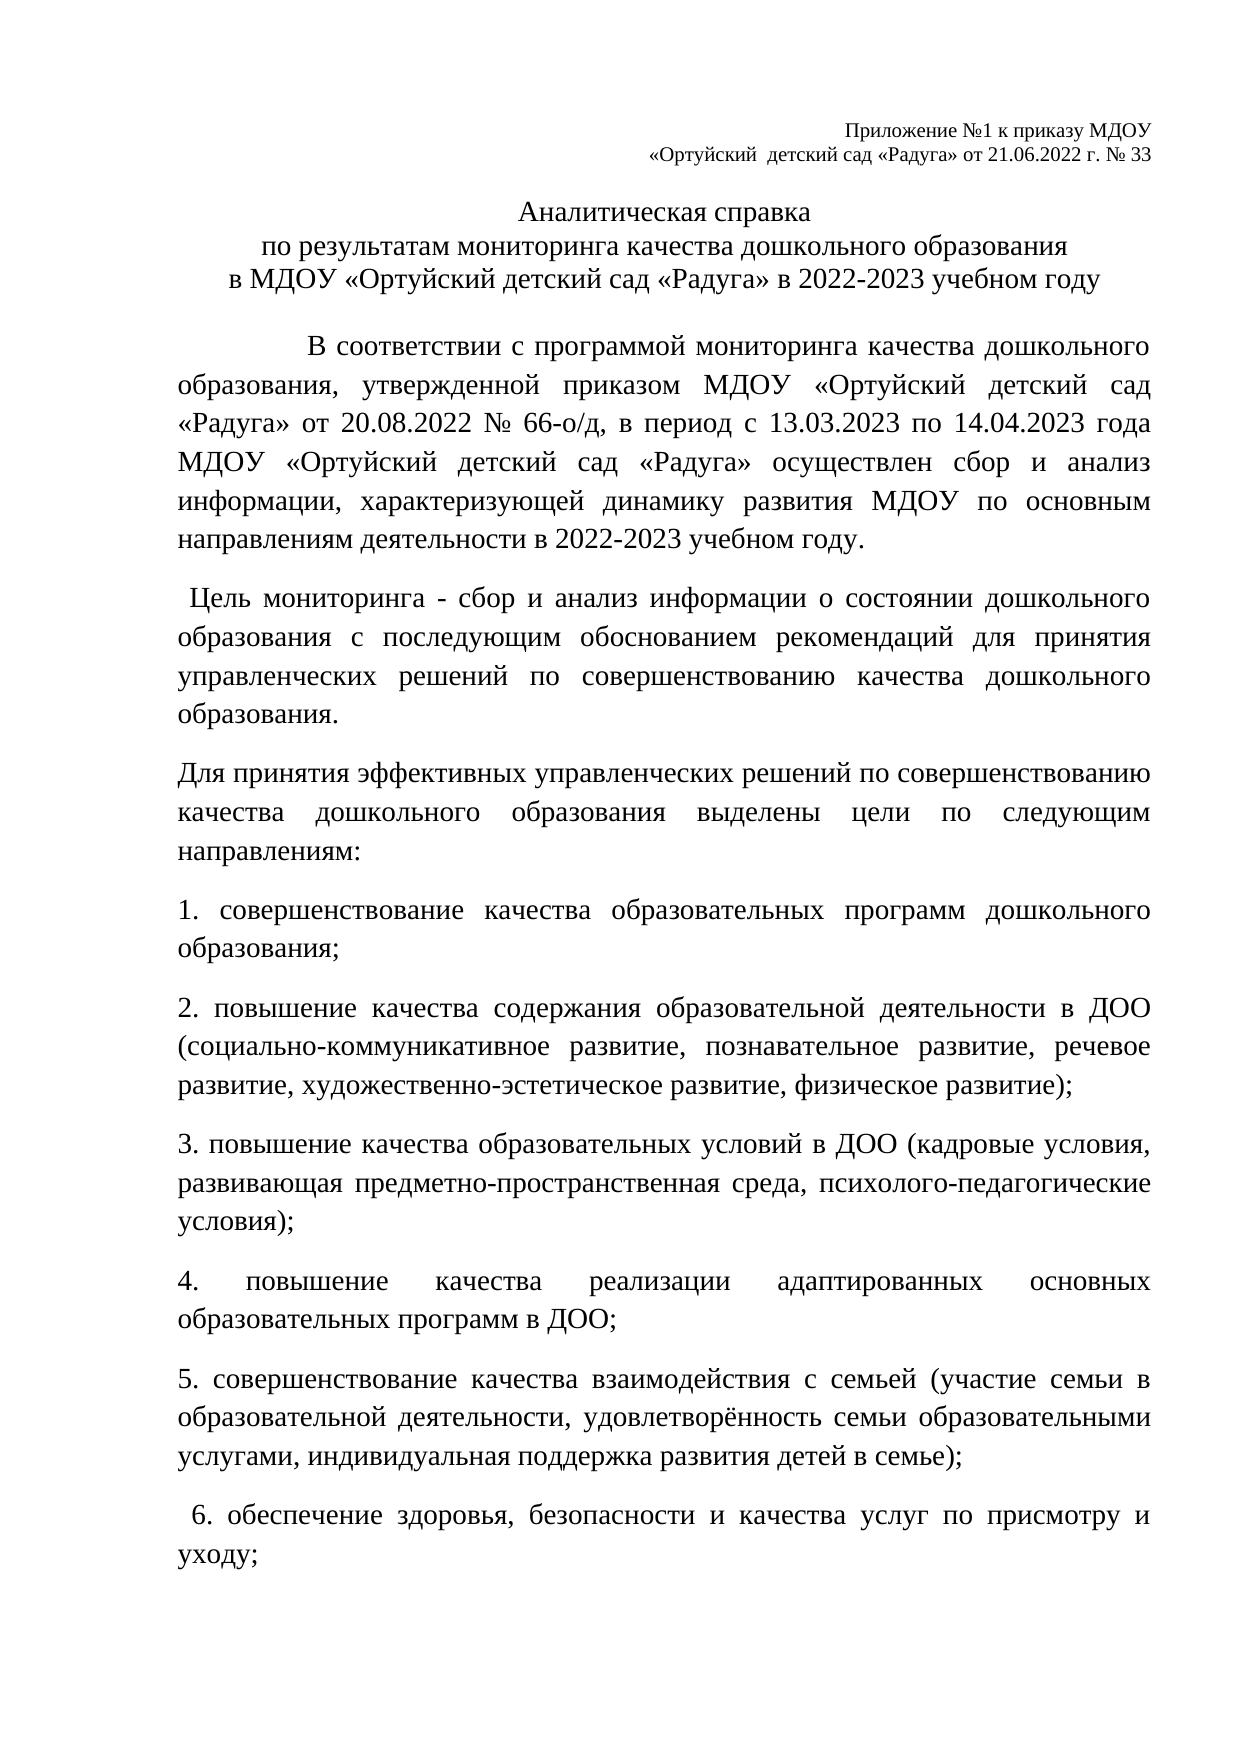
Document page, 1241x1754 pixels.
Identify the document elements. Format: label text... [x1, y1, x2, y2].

text 2. повышение качества содержания образовательной деятельности в ДОО (социально-коммуникативное развитие, познавательное развитие, речевое развитие, художественно-эстетическое развитие, физическое развитие); [177, 990, 1152, 1101]
text 3. повышение качества образовательных условий в ДОО (кадровые условия, развивающая предметно-пространственная среда, психолого-педагогические условия); [177, 1126, 1152, 1237]
text по результатам мониторинга качества дошкольного образования [177, 228, 1152, 261]
text 4. повышение качества реализации адаптированных основных образовательных программ в ДОО; [177, 1263, 1152, 1335]
text «Ортуйский детский сад «Радуга» от 21.06.2022 г. № 33 [177, 142, 1152, 166]
text Приложение №1 к приказу МДОУ [177, 118, 1152, 142]
text 6. обеспечение здоровья, безопасности и качества услуг по присмотру и уходу; [177, 1497, 1152, 1569]
text 5. совершенствование качества взаимодействия с семьей (участие семьи в образовательной деятельности, удовлетворённость семьи образовательными услугами, индивидуальная поддержка развития детей в семье); [177, 1361, 1152, 1471]
text Для принятия эффективных управленческих решений по совершенствованию качества дошкольного образования выделены цели по следующим направлениям: [177, 756, 1152, 866]
text В соответствии с программой мониторинга качества дошкольного образования, утвержденной приказом МДОУ «Ортуйский детский сад «Радуга» от 20.08.2022 № 66-о/д, в период с 13.03.2023 по 14.04.2023 года МДОУ «Ортуйский детский сад «Радуга» осуществлен сбор и анализ информации, характеризующей динамику развития МДОУ по основным направлениям деятельности в 2022-2023 учебном году. [177, 328, 1152, 555]
text Цель мониторинга - сбор и анализ информации о состоянии дошкольного образования с последующим обоснованием рекомендаций для принятия управленческих решений по совершенствованию качества дошкольного образования. [177, 581, 1152, 730]
text 1. совершенствование качества образовательных программ дошкольного образования; [177, 892, 1152, 964]
text в МДОУ «Ортуйский детский сад «Радуга» в 2022-2023 учебном году [177, 261, 1152, 295]
text Аналитическая справка [177, 194, 1152, 228]
